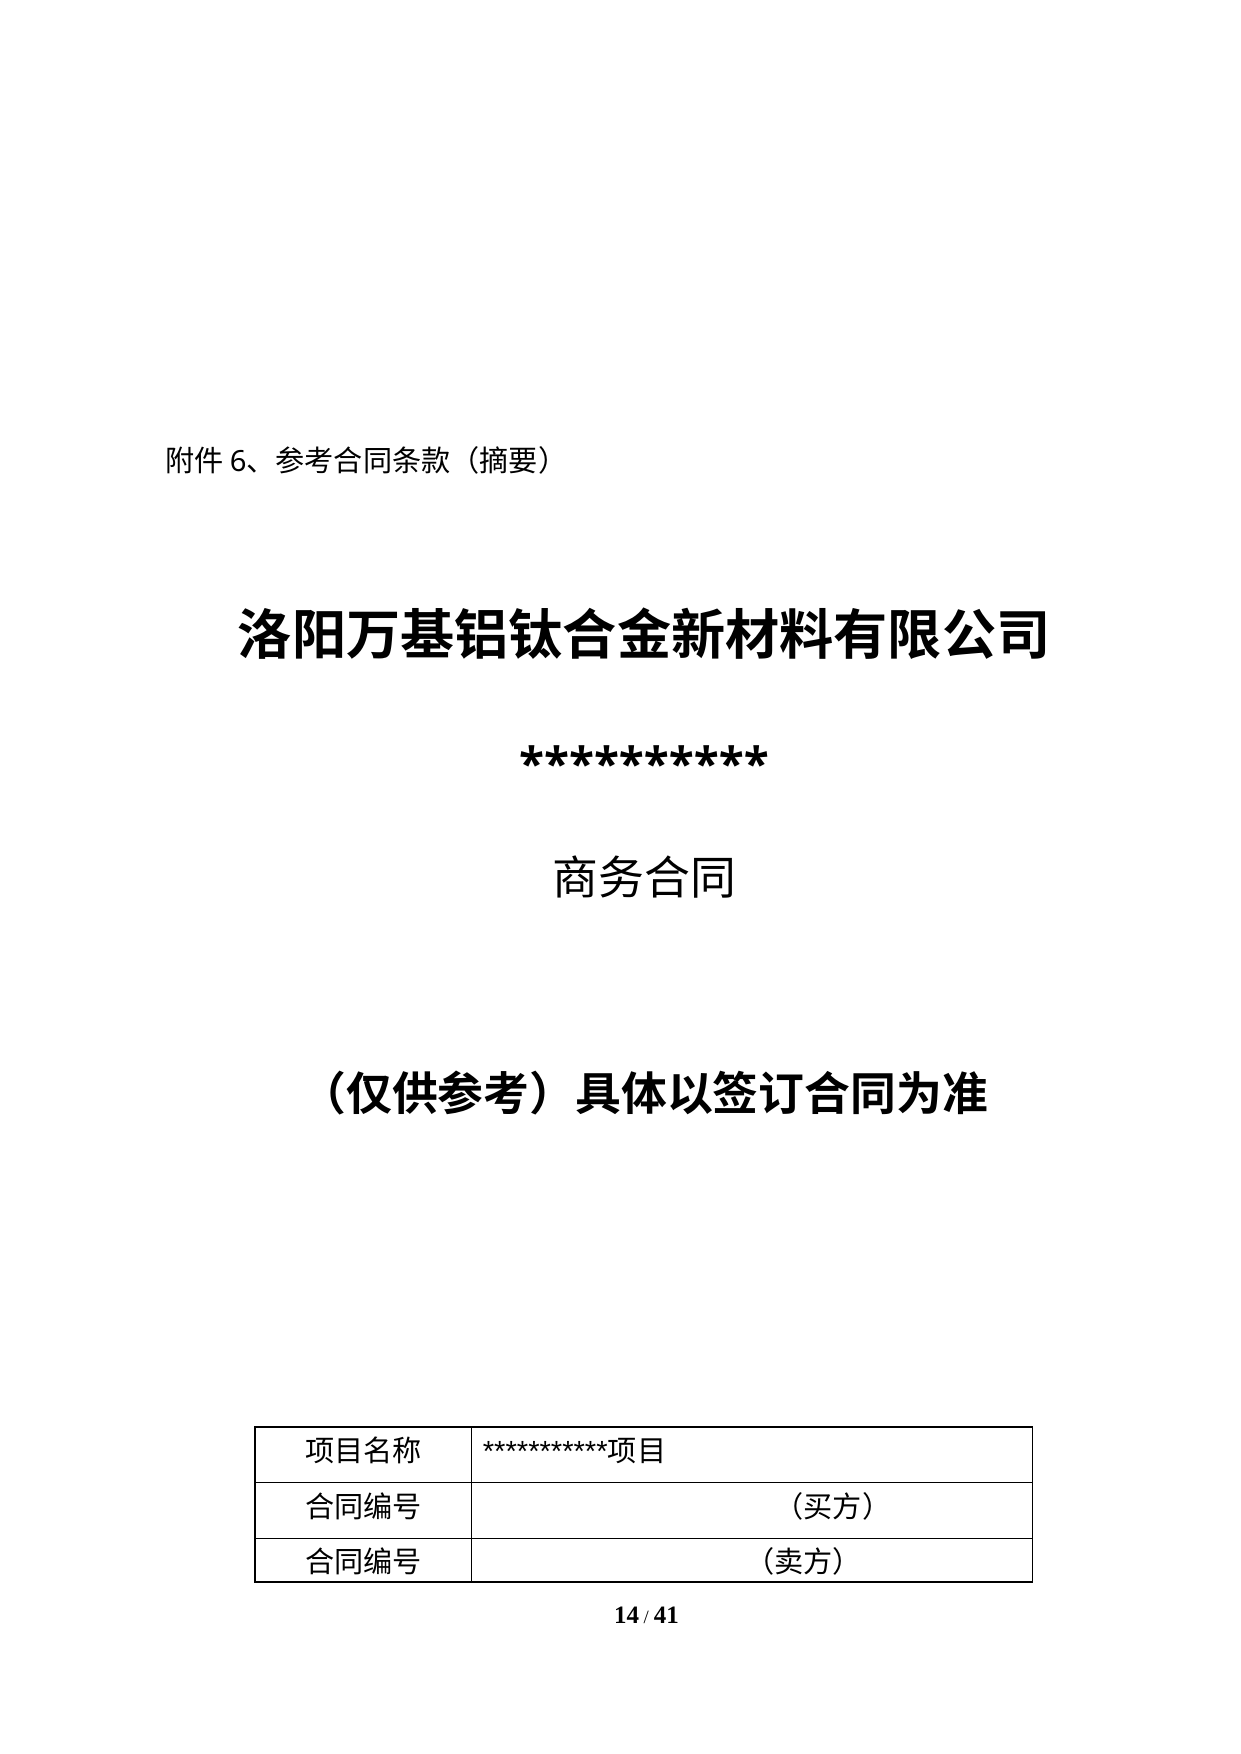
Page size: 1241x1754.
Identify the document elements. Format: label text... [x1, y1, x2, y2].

text ********** [165, 730, 1122, 795]
table_header 项目名称 [256, 1428, 471, 1482]
text 洛阳万基铝钛合金新材料有限公司 [165, 591, 1122, 670]
table_header ***********项目 [472, 1428, 1032, 1482]
text 商务合同 [165, 826, 1122, 923]
table_cell 合同编号 [256, 1539, 471, 1581]
text （仅供参考）具体以签订合同为准 [165, 1041, 1122, 1139]
text 附件6、参考合同条款（摘要） [165, 427, 1122, 492]
table_cell （卖方） [472, 1539, 1032, 1581]
table_cell （买方） [472, 1483, 1032, 1538]
table_cell 合同编号 [256, 1483, 471, 1538]
